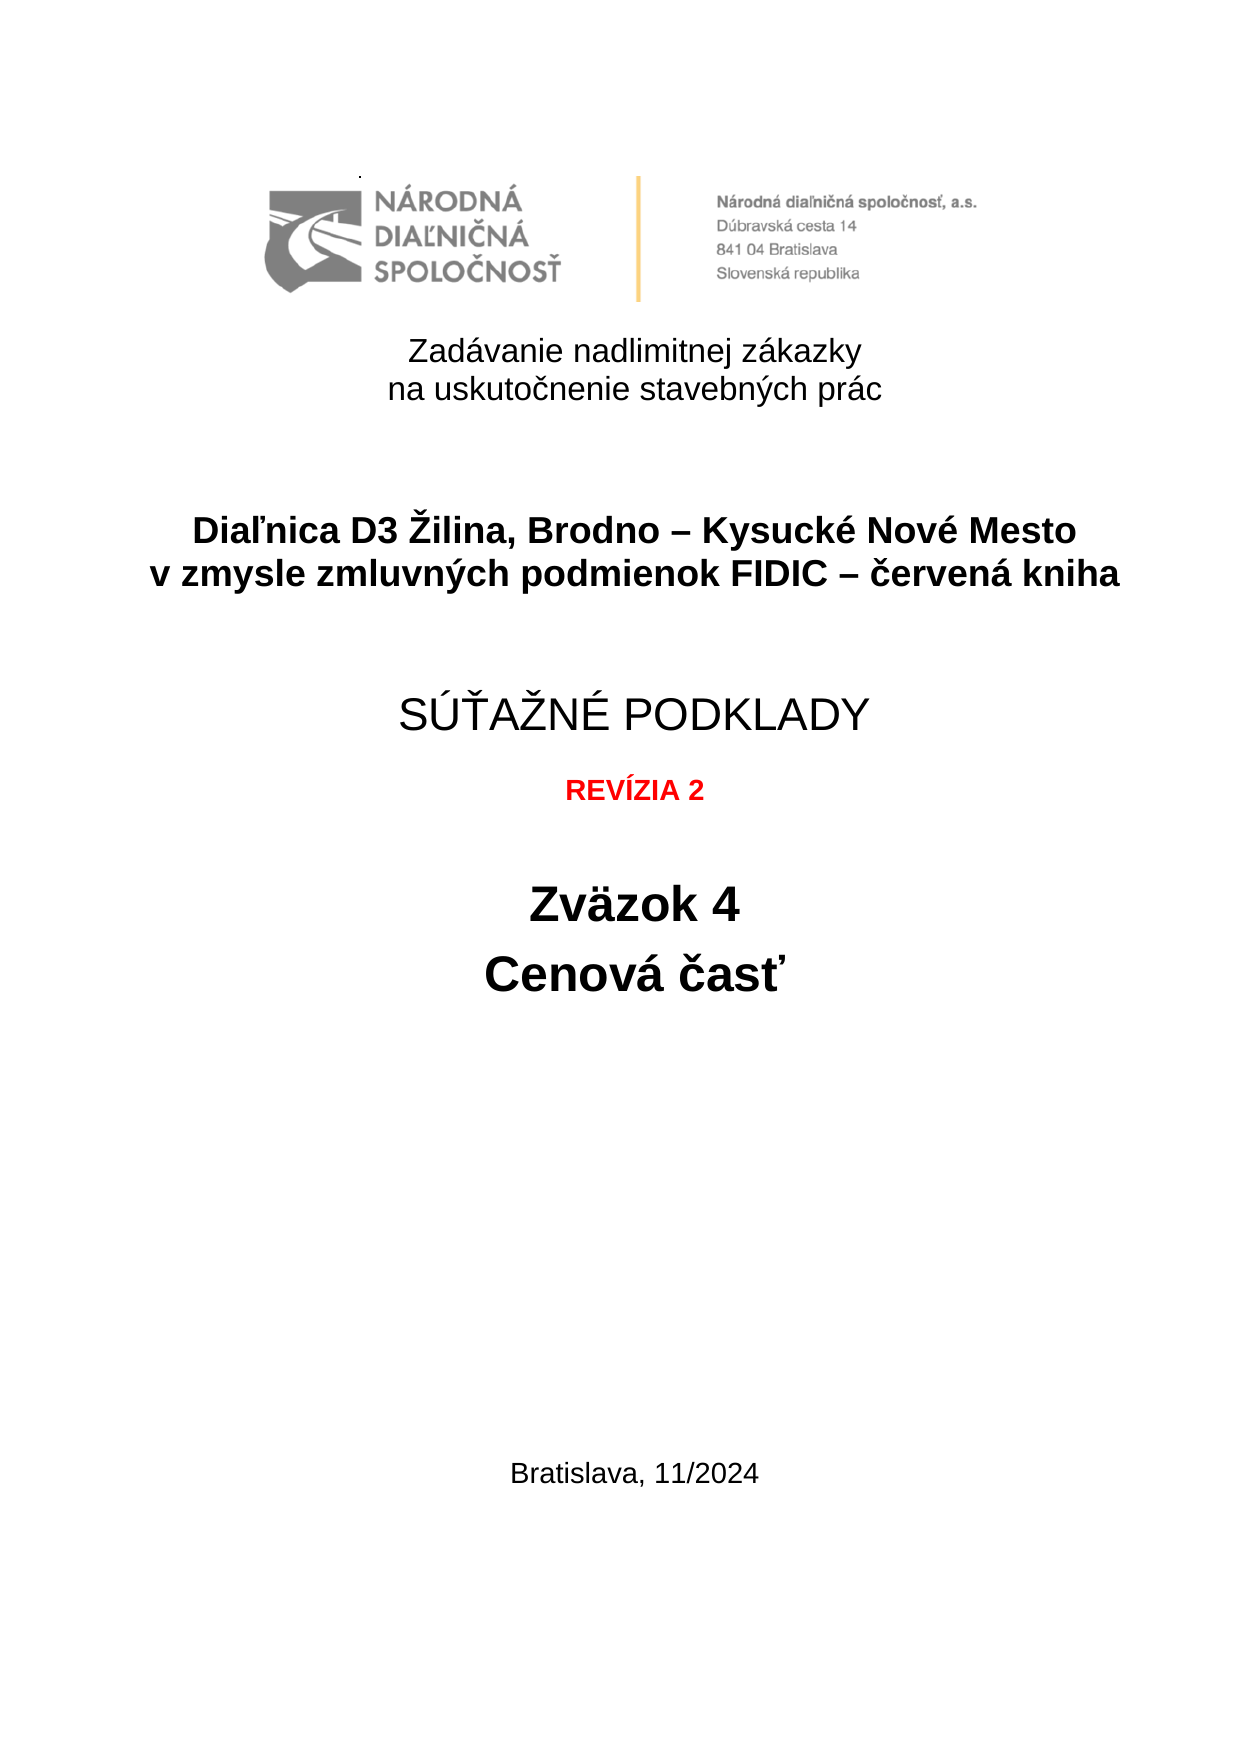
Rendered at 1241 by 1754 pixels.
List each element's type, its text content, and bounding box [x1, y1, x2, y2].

text REVÍZIA 2 [148, 773, 1122, 807]
text Zadávanie nadlimitnej zákazky [148, 331, 1122, 369]
text v zmysle zmluvných podmienok FIDIC – červená kniha [148, 551, 1122, 594]
text Zväzok 4 [148, 874, 1122, 931]
text Bratislava, 11/2024 [148, 1456, 1122, 1490]
text Cenová časť [148, 944, 1122, 1001]
text na uskutočnenie stavebných prác [148, 369, 1122, 407]
text Diaľnica D3 Žilina, Brodno – Kysucké Nové Mesto [148, 508, 1122, 551]
picture [252, 176, 1018, 302]
text SÚŤAŽNÉ PODKLADY [148, 687, 1122, 740]
